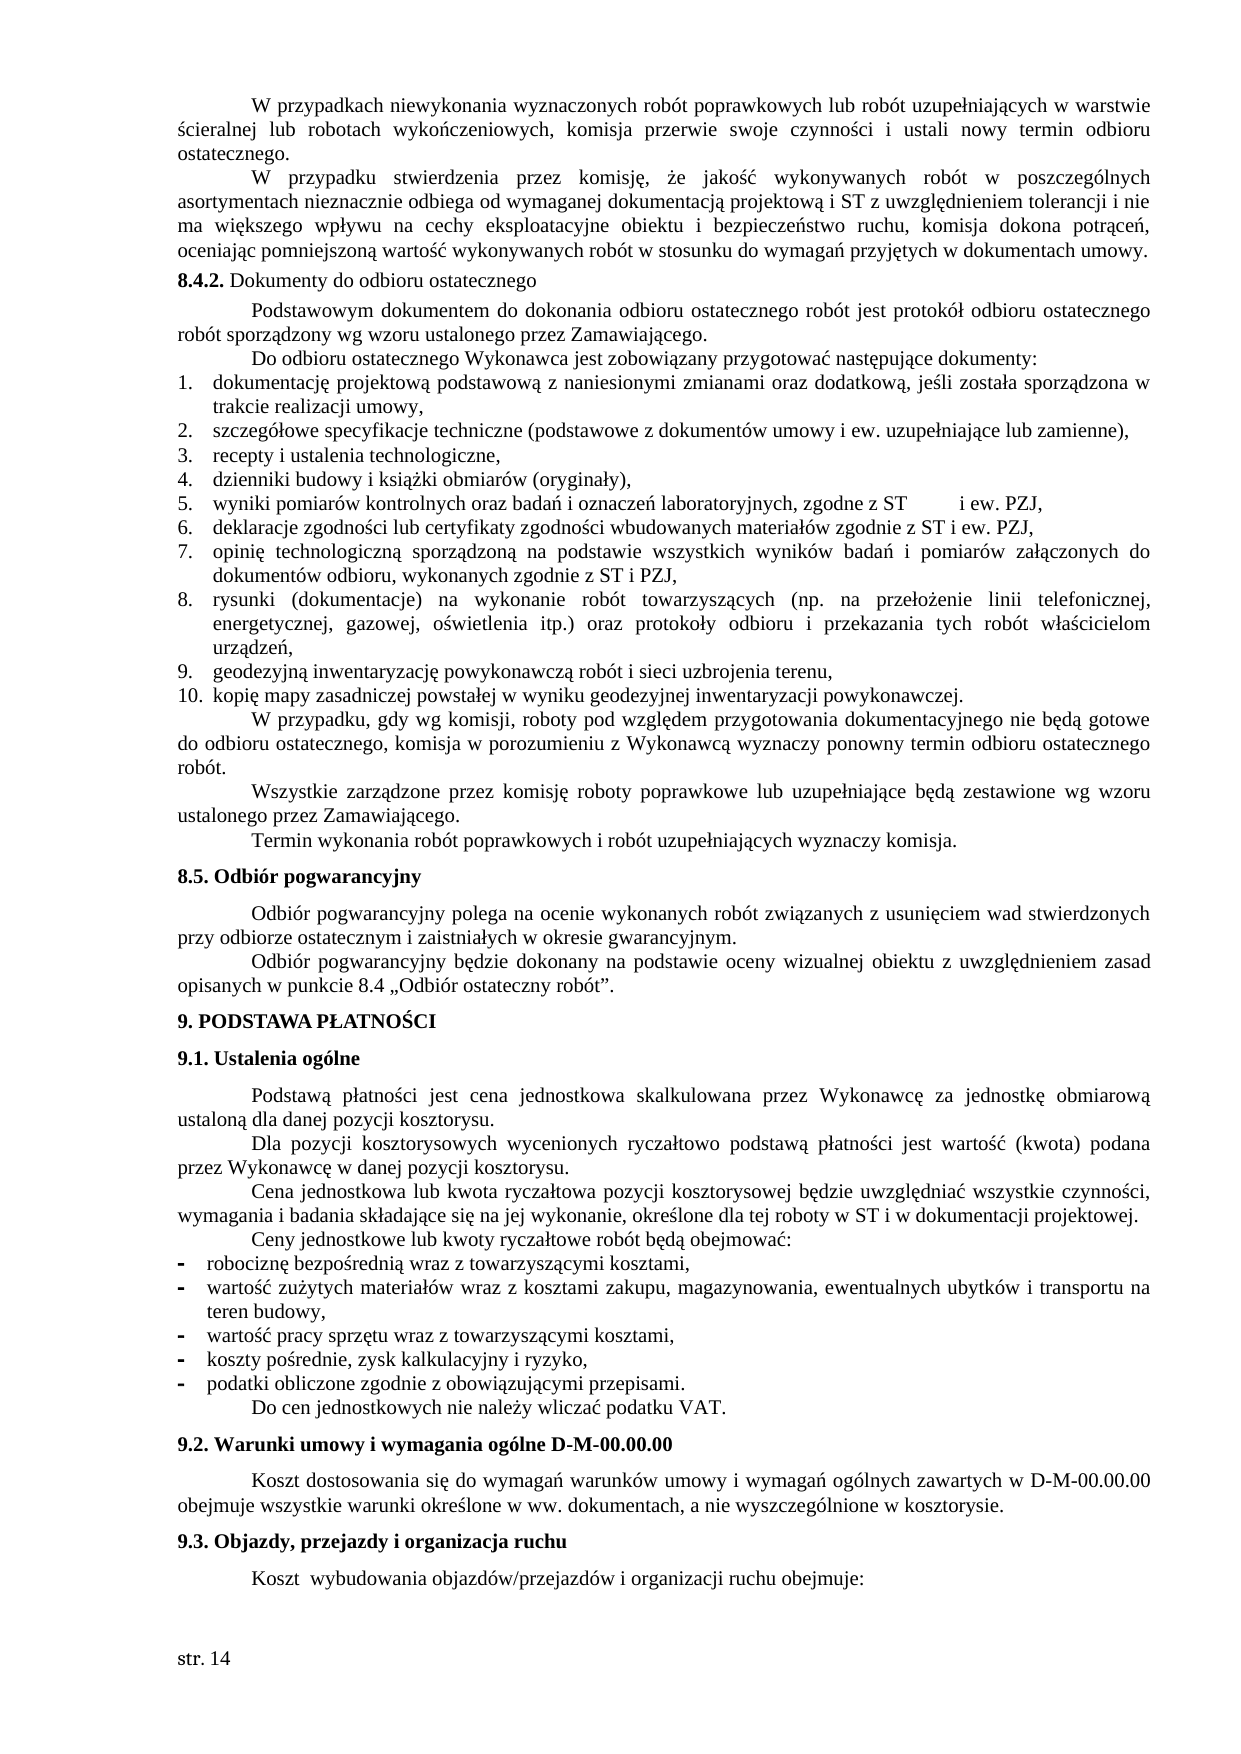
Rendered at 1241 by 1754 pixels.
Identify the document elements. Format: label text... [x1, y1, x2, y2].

text W przypadku stwierdzenia przez komisję, że jakość wykonywanych robót w poszczególnych asortymentach nieznacznie odbiega od wymaganej dokumentacją projektową i ST z uwzględnieniem tolerancji i nie ma większego wpływu na cechy eksploatacyjne obiektu i bezpieczeństwo ruchu, komisja dokona potrąceń, oceniając pomniejszoną wartość wykonywanych robót w stosunku do wymagań przyjętych w dokumentach umowy. [177, 165, 1152, 262]
list wartość zużytych materiałów wraz z kosztami zakupu, magazynowania, ewentualnych ubytków i transportu na teren budowy, [177, 1275, 1152, 1323]
list opinię technologiczną sporządzoną na podstawie wszystkich wyników badań i pomiarów załączonych do dokumentów odbioru, wykonanych zgodnie z ST i PZJ, [177, 539, 1152, 587]
subtitle 9.2. Warunki umowy i wymagania ogólne D-M-00.00.00 [177, 1432, 1152, 1456]
text Termin wykonania robót poprawkowych i robót uzupełniających wyznaczy komisja. [177, 827, 1152, 852]
list recepty i ustalenia technologiczne, [177, 442, 1152, 467]
text Podstawowym dokumentem do dokonania odbioru ostatecznego robót jest protokół odbioru ostatecznego robót sporządzony wg wzoru ustalonego przez Zamawiającego. [177, 298, 1152, 346]
list szczegółowe specyfikacje techniczne (podstawowe z dokumentów umowy i ew. uzupełniające lub zamienne), [177, 418, 1152, 442]
list rysunki (dokumentacje) na wykonanie robót towarzyszących (np. na przełożenie linii telefonicznej, energetycznej, gazowej, oświetlenia itp.) oraz protokoły odbioru i przekazania tych robót właścicielom urządzeń, [177, 587, 1152, 659]
subtitle 9. podstawa płatności [177, 1009, 1152, 1033]
text W przypadkach niewykonania wyznaczonych robót poprawkowych lub robót uzupełniających w warstwie ścieralnej lub robotach wykończeniowych, komisja przerwie swoje czynności i ustali nowy termin odbioru ostatecznego. [177, 93, 1152, 165]
subtitle 8.4.2. Dokumenty do odbioru ostatecznego [177, 268, 1152, 292]
text W przypadku, gdy wg komisji, roboty pod względem przygotowania dokumentacyjnego nie będą gotowe do odbioru ostatecznego, komisja w porozumieniu z Wykonawcą wyznaczy ponowny termin odbioru ostatecznego robót. [177, 707, 1152, 779]
list geodezyjną inwentaryzację powykonawczą robót i sieci uzbrojenia terenu, [177, 659, 1152, 683]
list deklaracje zgodności lub certyfikaty zgodności wbudowanych materiałów zgodnie z ST i ew. PZJ, [177, 515, 1152, 539]
subtitle 9.1. Ustalenia ogólne [177, 1046, 1152, 1070]
list wartość pracy sprzętu wraz z towarzyszącymi kosztami, [177, 1323, 1152, 1347]
list robociznę bezpośrednią wraz z towarzyszącymi kosztami, [177, 1251, 1152, 1275]
text Odbiór pogwarancyjny będzie dokonany na podstawie oceny wizualnej obiektu z uwzględnieniem zasad opisanych w punkcie 8.4 „Odbiór ostateczny robót”. [177, 949, 1152, 997]
list dokumentację projektową podstawową z naniesionymi zmianami oraz dodatkową, jeśli została sporządzona w trakcie realizacji umowy, [177, 370, 1152, 418]
text Podstawą płatności jest cena jednostkowa skalkulowana przez Wykonawcę za jednostkę obmiarową ustaloną dla danej pozycji kosztorysu. [177, 1082, 1152, 1131]
text Do odbioru ostatecznego Wykonawca jest zobowiązany przygotować następujące dokumenty: [177, 346, 1152, 370]
list wyniki pomiarów kontrolnych oraz badań i oznaczeń laboratoryjnych, zgodne z ST i ew. PZJ, [177, 491, 1152, 515]
list kopię mapy zasadniczej powstałej w wyniku geodezyjnej inwentaryzacji powykonawczej. [177, 683, 1152, 707]
subtitle 9.3. Objazdy, przejazdy i organizacja ruchu [177, 1529, 1152, 1553]
text Koszt dostosowania się do wymagań warunków umowy i wymagań ogólnych zawartych w D-M-00.00.00 obejmuje wszystkie warunki określone w ww. dokumentach, a nie wyszczególnione w kosztorysie. [177, 1468, 1152, 1517]
text Wszystkie zarządzone przez komisję roboty poprawkowe lub uzupełniające będą zestawione wg wzoru ustalonego przez Zamawiającego. [177, 779, 1152, 827]
text Odbiór pogwarancyjny polega na ocenie wykonanych robót związanych z usunięciem wad stwierdzonych przy odbiorze ostatecznym i zaistniałych w okresie gwarancyjnym. [177, 901, 1152, 949]
text Cena jednostkowa lub kwota ryczałtowa pozycji kosztorysowej będzie uwzględniać wszystkie czynności, wymagania i badania składające się na jej wykonanie, określone dla tej roboty w ST i w dokumentacji projektowej. [177, 1179, 1152, 1227]
text Koszt wybudowania objazdów/przejazdów i organizacji ruchu obejmuje: [177, 1566, 1152, 1590]
list koszty pośrednie, zysk kalkulacyjny i ryzyko, [177, 1347, 1152, 1371]
list podatki obliczone zgodnie z obowiązującymi przepisami. [177, 1371, 1152, 1395]
text Dla pozycji kosztorysowych wycenionych ryczałtowo podstawą płatności jest wartość (kwota) podana przez Wykonawcę w danej pozycji kosztorysu. [177, 1131, 1152, 1179]
list dzienniki budowy i książki obmiarów (oryginały), [177, 467, 1152, 491]
subtitle 8.5. Odbiór pogwarancyjny [177, 864, 1152, 888]
text Ceny jednostkowe lub kwoty ryczałtowe robót będą obejmować: [177, 1227, 1152, 1251]
text Do cen jednostkowych nie należy wliczać podatku VAT. [177, 1395, 1152, 1419]
